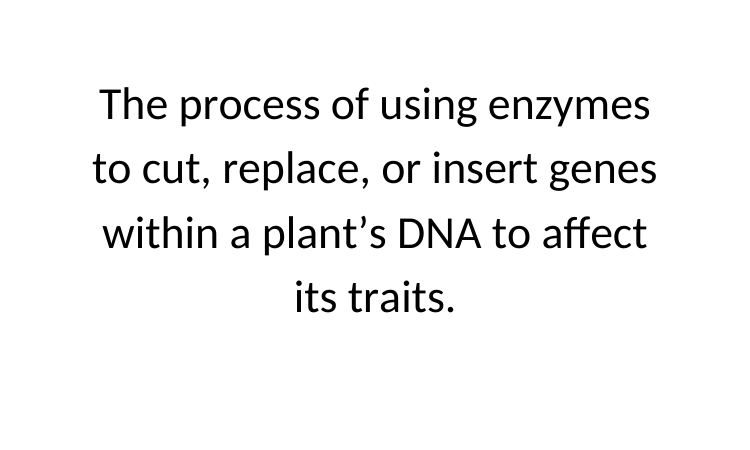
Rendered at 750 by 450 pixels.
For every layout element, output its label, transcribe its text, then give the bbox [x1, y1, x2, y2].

text The process of using enzymes to cut, replace, or insert genes within a plant’s DNA to affect its traits. [75, 75, 675, 324]
